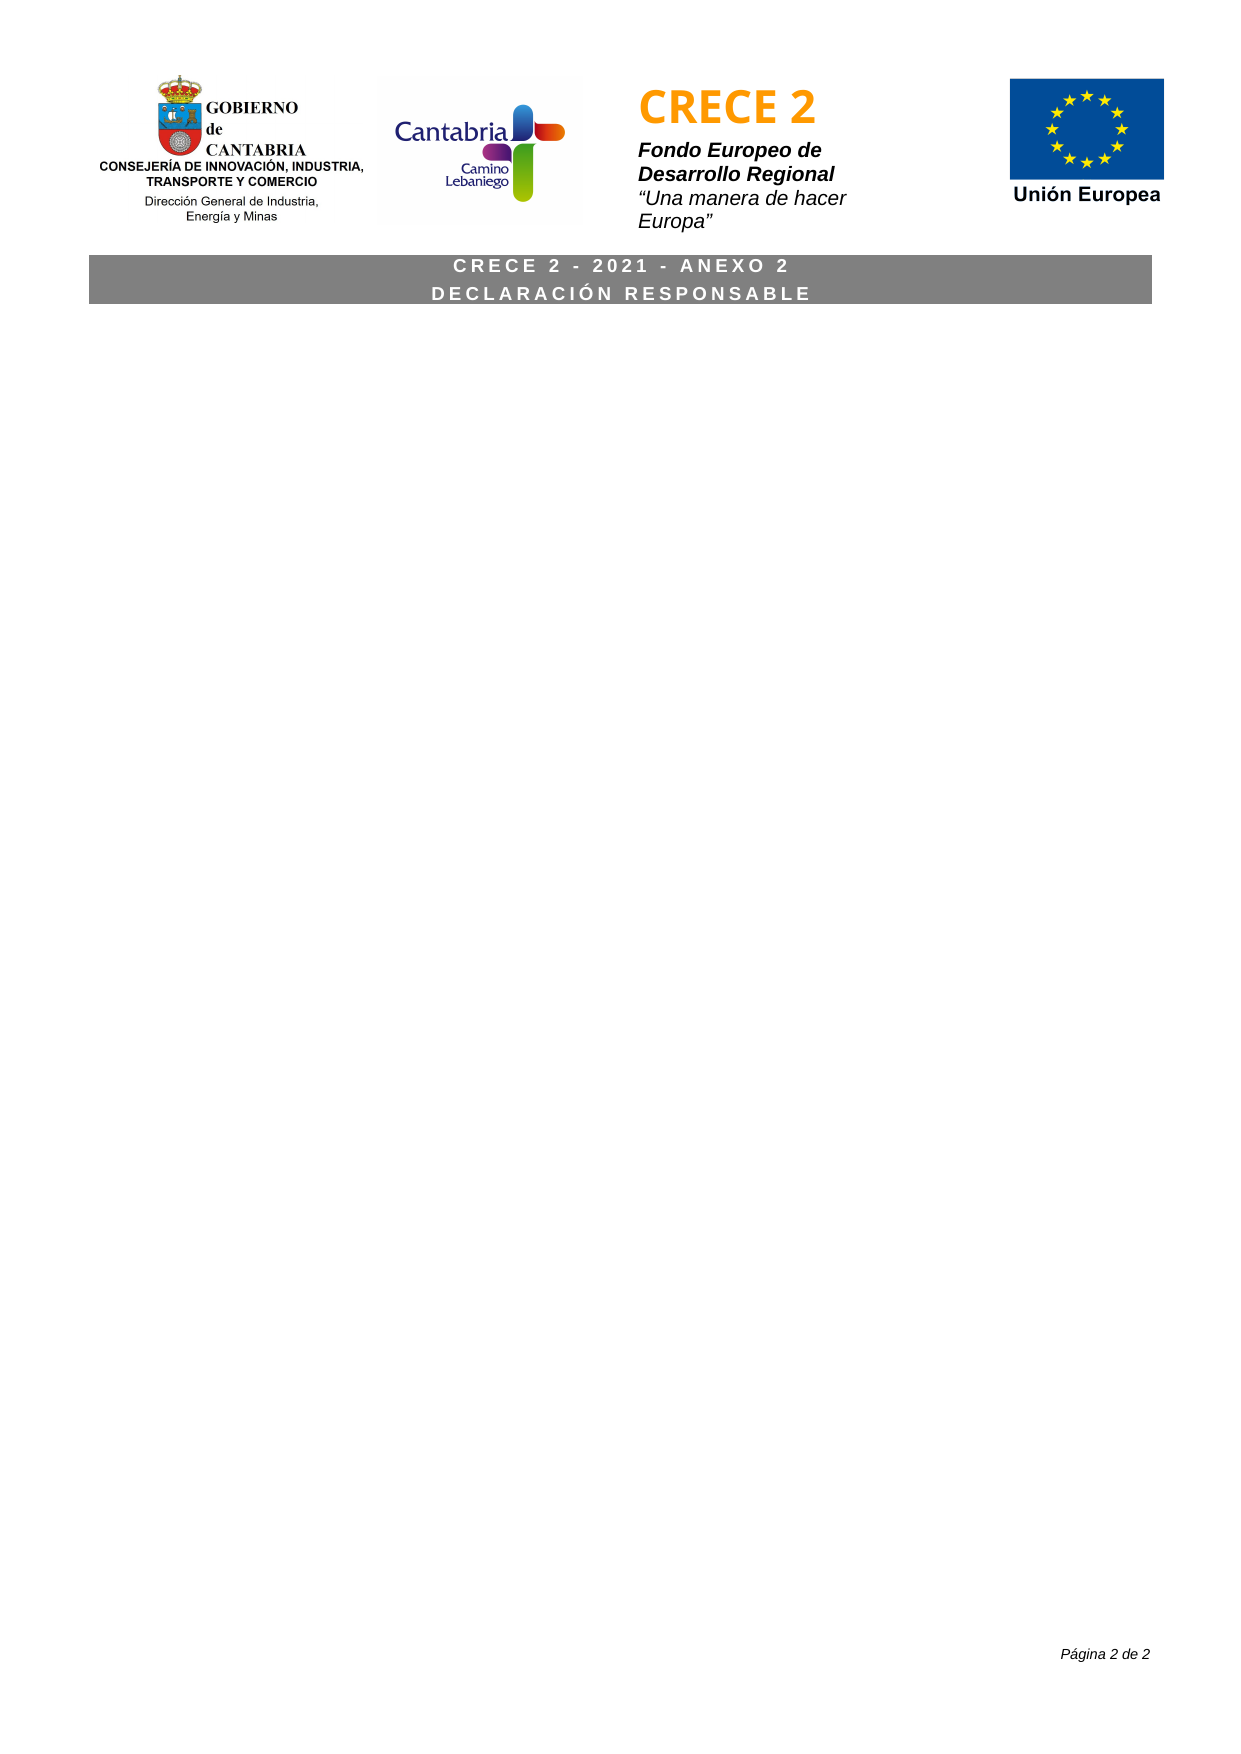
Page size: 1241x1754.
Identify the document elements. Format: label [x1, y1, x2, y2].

picture [1007, 76, 1167, 208]
picture [100, 75, 364, 223]
picture [377, 76, 583, 225]
